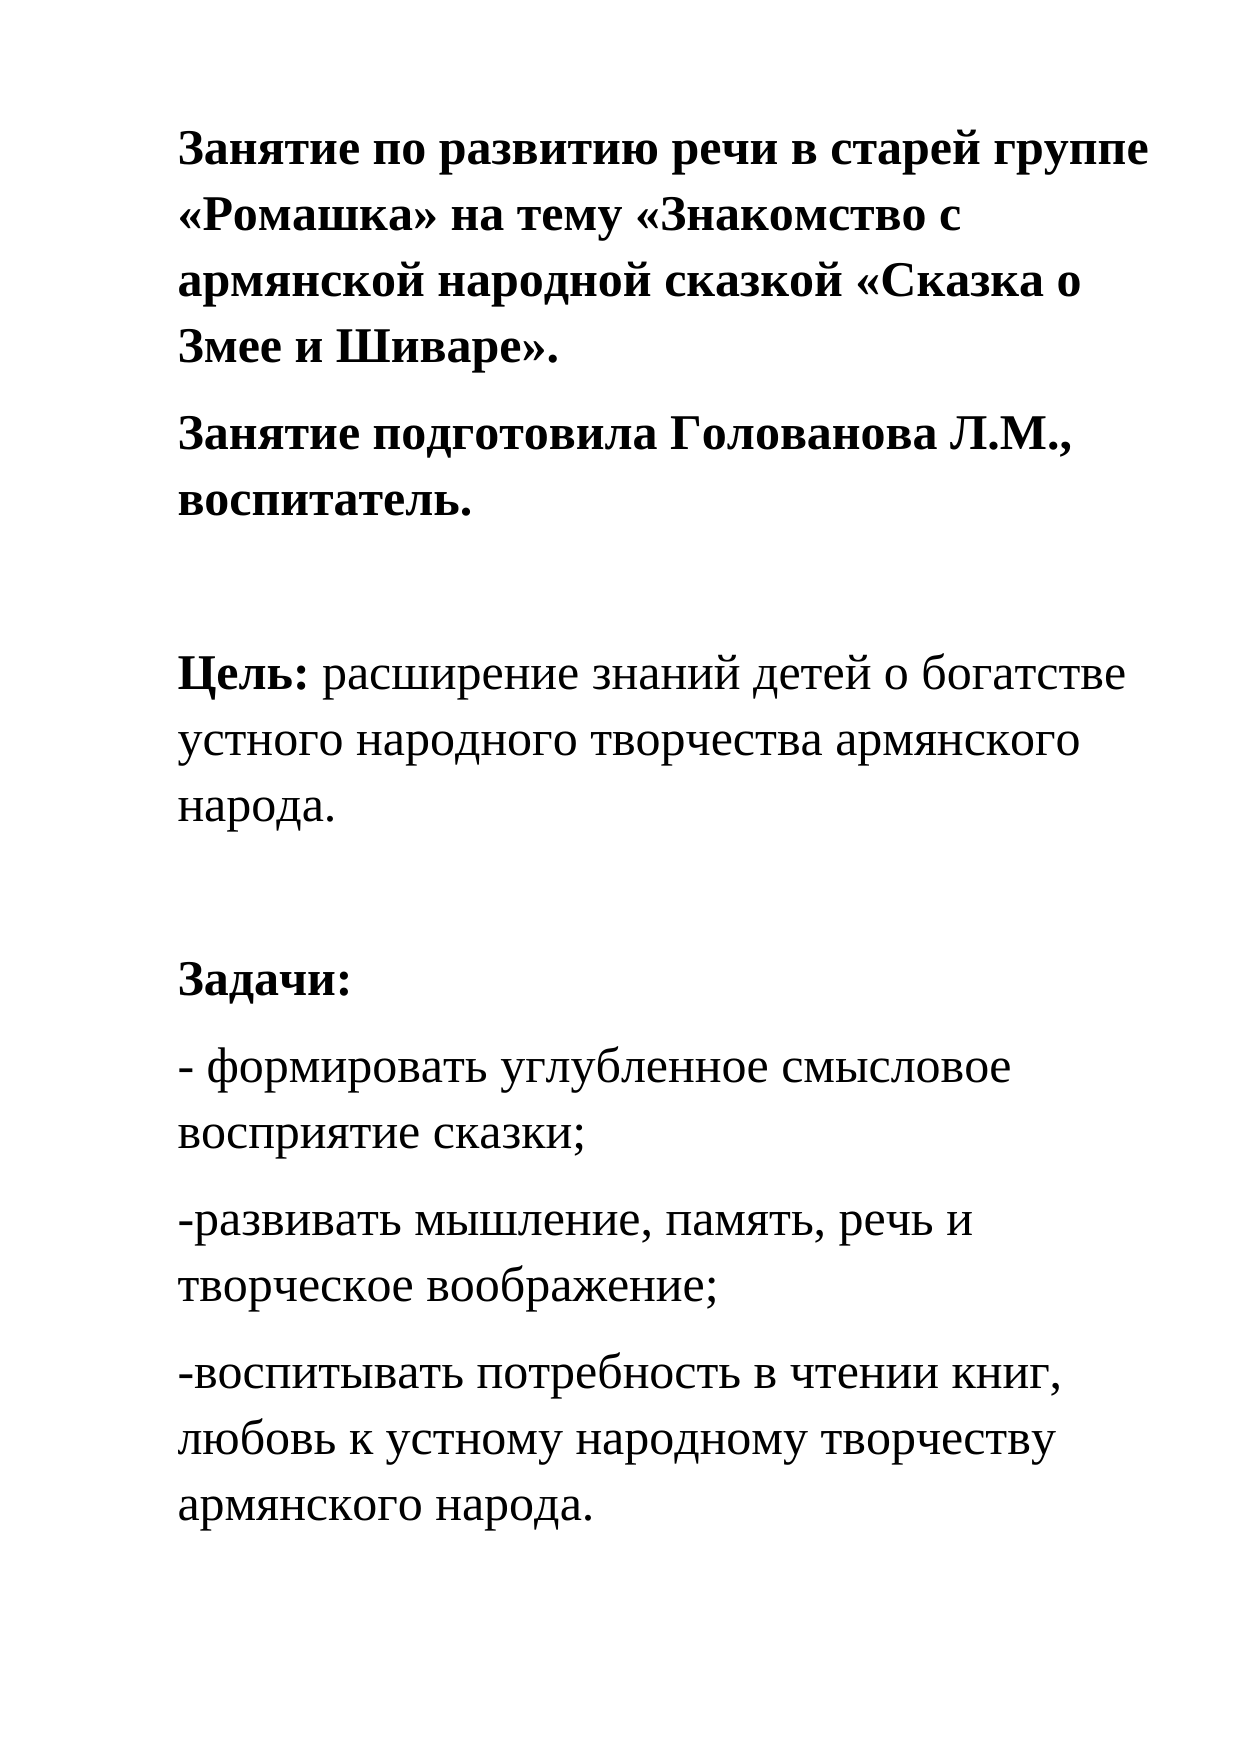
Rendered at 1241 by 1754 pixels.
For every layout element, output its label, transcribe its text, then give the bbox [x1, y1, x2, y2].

text -развивать мышление, память, речь и творческое воображение; [177, 1188, 1152, 1312]
text - формировать углубленное смысловое восприятие сказки; [177, 1036, 1152, 1159]
text Занятие по развитию речи в старей группе «Ромашка» на тему «Знакомство с армянской народной сказкой «Сказка о Змее и Шиваре». [177, 118, 1152, 374]
text Занятие подготовила Голованова Л.М., воспитатель. [177, 403, 1152, 527]
text Задачи: [177, 949, 1152, 1006]
text -воспитывать потребность в чтении книг, любовь к устному народному творчеству армянского народа. [177, 1341, 1152, 1531]
text Цель: расширение знаний детей о богатстве устного народного творчества армянского народа. [177, 643, 1152, 832]
